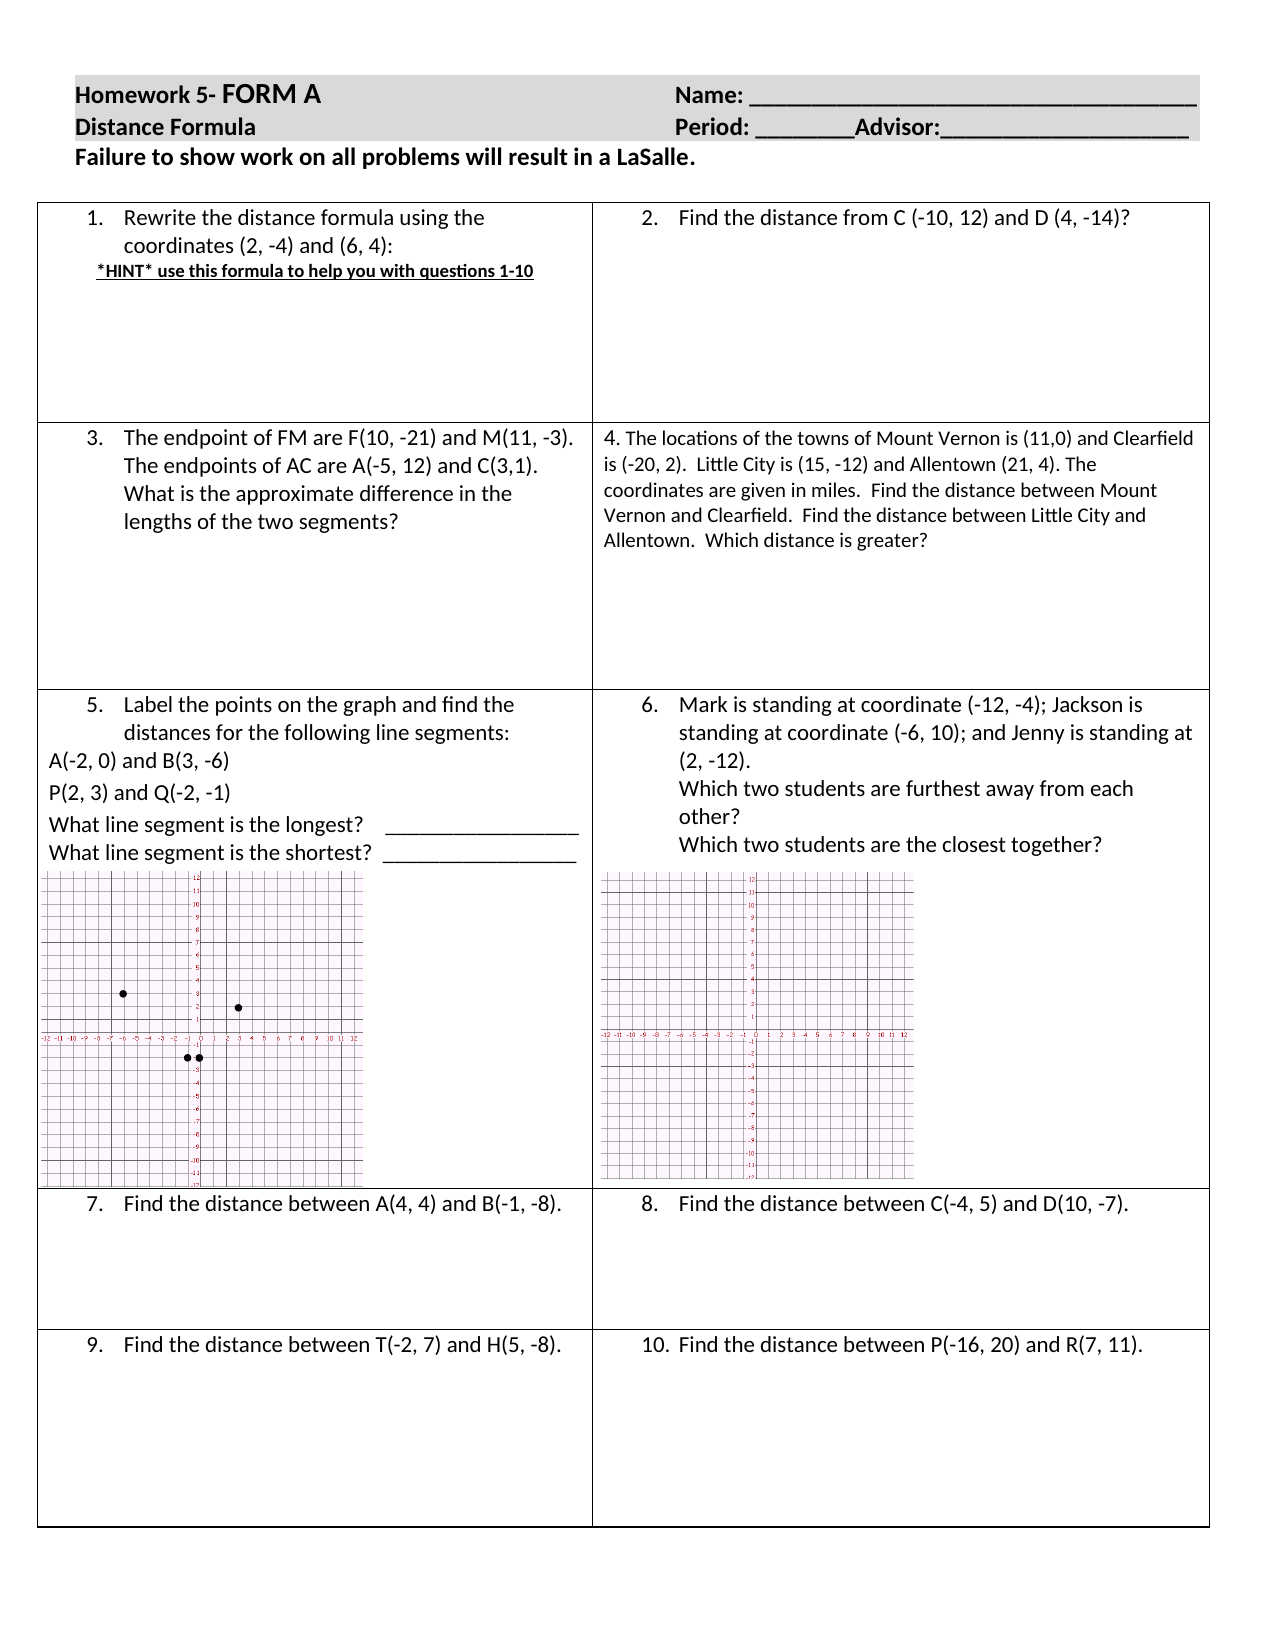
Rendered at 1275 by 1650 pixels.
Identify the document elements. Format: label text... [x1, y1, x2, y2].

table_cell Find the distance between A(4, 4) and B(-1, -8). [38, 1189, 592, 1329]
table_cell Find the distance between P(-16, 20) and R(7, 11). [593, 1330, 1209, 1526]
table_cell Find the distance between T(-2, 7) and H(5, -8). [38, 1330, 592, 1526]
table_cell 4. The locations of the towns of Mount Vernon is (11,0) and Clearfield is (-20, 2). Little City is (15, -12) and Allentown (21, 4). The coordinates are given in miles. Find the distance between Mount Vernon and Clearfield. Find the distance between Little City and Allentown. Which distance is greater? [593, 423, 1209, 689]
table_cell Label the points on the graph and find the distances for the following line segments: A(-2, 0) and B(3, -6) P(2, 3) and Q(-2, -1) What line segment is the longest? _________________ What line segment is the shortest? _________________ [38, 690, 592, 1188]
text Distance Formula Period: ________Advisor:____________________ [75, 111, 1200, 141]
picture [41, 871, 364, 1187]
picture [601, 872, 913, 1179]
text Failure to show work on all problems will result in a LaSalle. [75, 141, 1200, 172]
table_cell The endpoint of FM are F(10, -21) and M(11, -3). The endpoints of AC are A(-5, 12) and C(3,1). What is the approximate difference in the lengths of the two segments? [38, 423, 592, 689]
text Homework 5- FORM A Name: ____________________________________ [75, 75, 1200, 111]
table_cell Find the distance between C(-4, 5) and D(10, -7). [593, 1189, 1209, 1329]
table_header Find the distance from C (-10, 12) and D (4, -14)? [593, 203, 1209, 422]
table_header Rewrite the distance formula using the coordinates (2, -4) and (6, 4): *HINT* use this formula to help you with questions 1-10 [38, 203, 592, 422]
table_cell Mark is standing at coordinate (-12, -4); Jackson is standing at coordinate (-6, 10); and Jenny is standing at (2, -12). Which two students are furthest away from each other? Which two students are the closest together? [593, 690, 1209, 1188]
